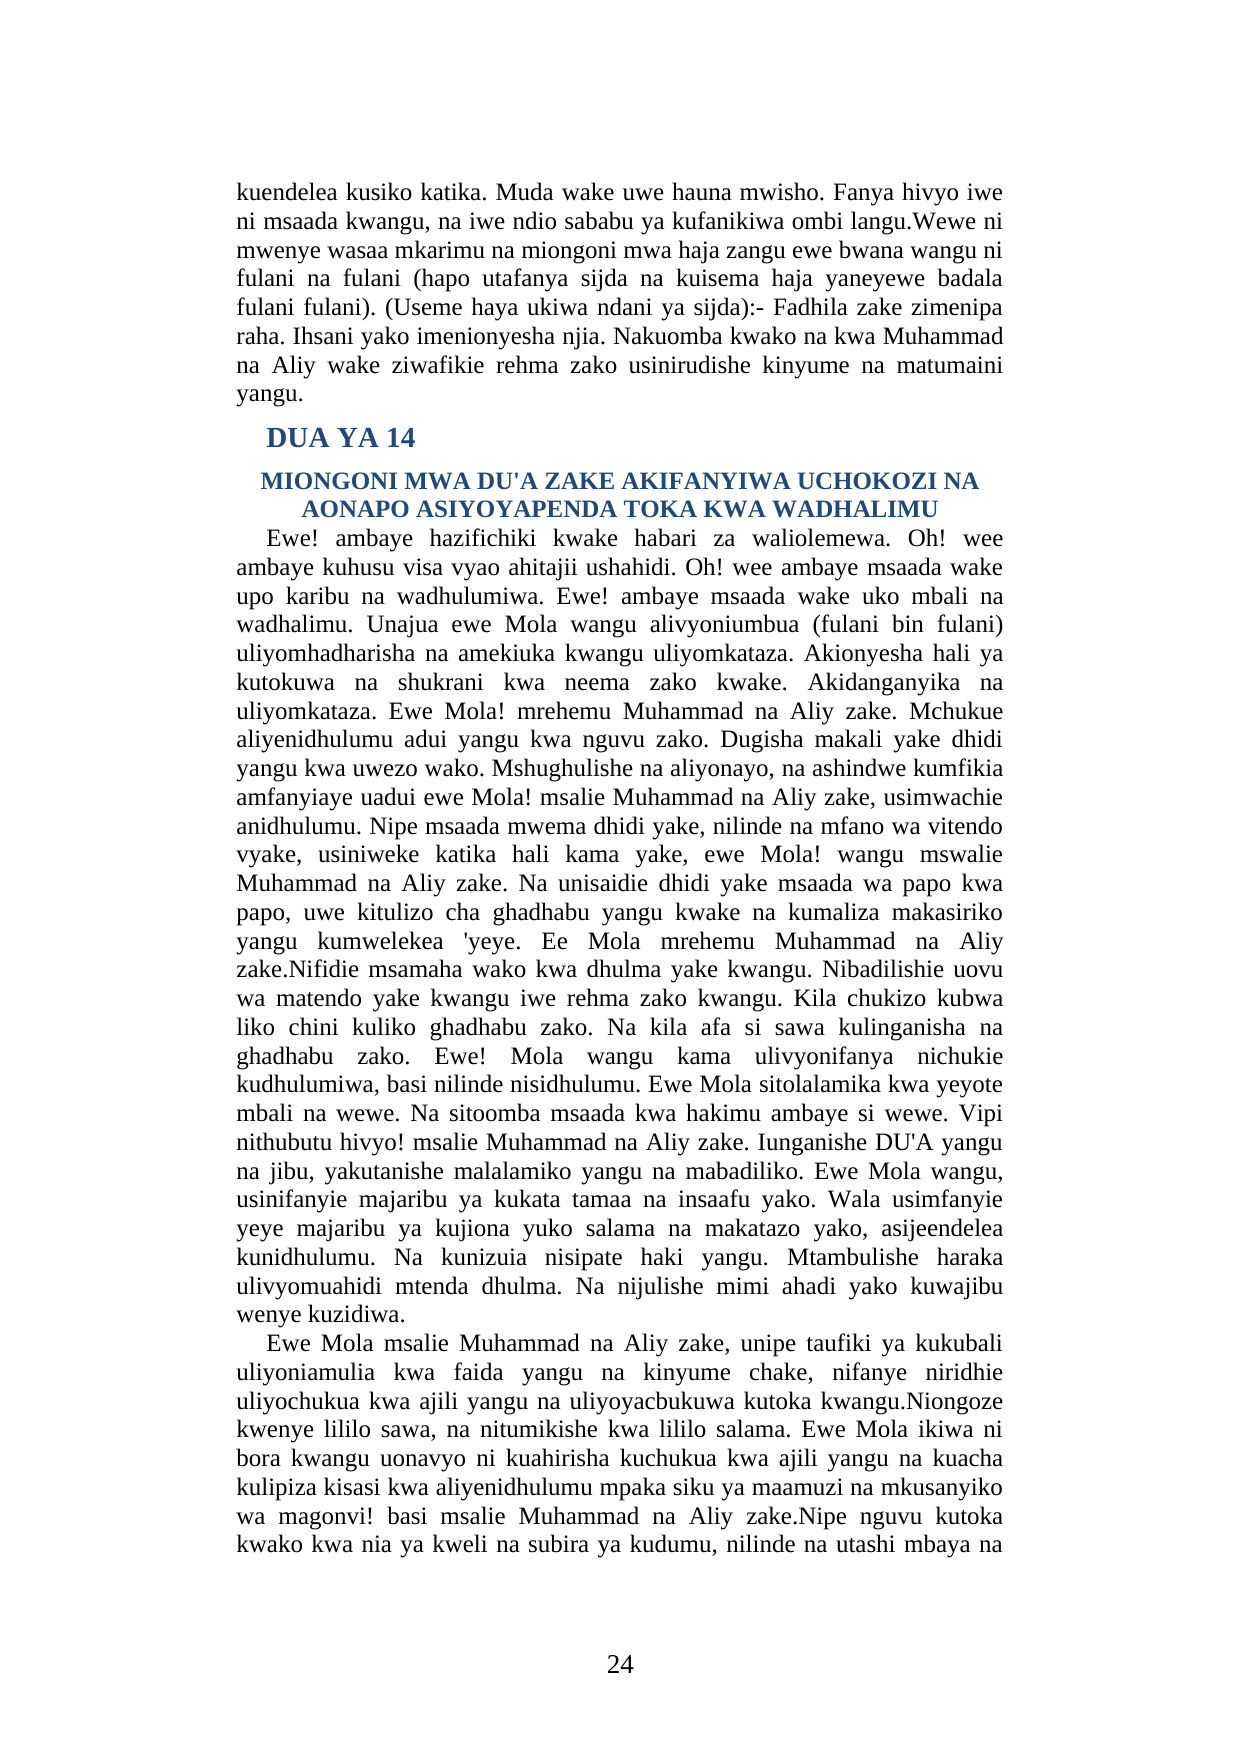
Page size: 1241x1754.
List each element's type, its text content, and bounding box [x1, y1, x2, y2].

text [236, 177, 1004, 407]
subtitle DUA YA 14 [236, 420, 1004, 453]
subtitle MIONGONI MWA DU'A ZAKE AKIFANYIWA UCHOKOZI NA AONAPO ASIYOYAPENDA TOKA KWA WADHALIMU [236, 466, 1004, 523]
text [236, 1328, 1004, 1558]
text Ewe! ambaye hazifichiki kwake habari za waliolemewa. Oh! wee ambaye kuhusu visa vyao ahitajii ushahidi. Oh! wee ambaye msaada wake upo karibu na wadhulumiwa. Ewe! ambaye msaada wake uko mbali na wadhalimu. Unajua ewe Mola wangu alivyoniumbua (fulani bin fulani) uliyomhadharisha na amekiuka kwangu uliyomkataza. Akionyesha hali ya kutokuwa na shukrani kwa neema zako kwake. Akidanganyika na uliyomkataza. Ewe Mola! mrehemu Muhammad na Aliy zake. Mchukue aliyenidhulumu adui yangu kwa nguvu zako. Dugisha makali yake dhidi yangu kwa uwezo wako. Mshughulishe na aliyonayo, na ashindwe kumfikia amfanyiaye uadui ewe Mola! msalie Muhammad na Aliy zake, usimwachie anidhulumu. Nipe msaada mwema dhidi yake, nilinde na mfano wa vitendo vyake, usiniweke katika hali kama yake, ewe Mola! wangu mswalie Muhammad na Aliy zake. Na unisaidie dhidi yake msaada wa papo kwa papo, uwe kitulizo cha ghadhabu yangu kwake na kumaliza makasiriko yangu kumwelekea 'yeye. Ee Mola mrehemu Muhammad na Aliy zake.Nifidie msamaha wako kwa dhulma yake kwangu. Nibadilishie uovu wa matendo yake kwangu iwe rehma zako kwangu. Kila chukizo kubwa liko chini kuliko ghadhabu zako. Na kila afa si sawa kulinganisha na ghadhabu zako. Ewe! Mola wangu kama ulivyonifanya nichukie kudhulumiwa, basi nilinde nisidhulumu. Ewe Mola sitolalamika kwa yeyote mbali na wewe. Na sitoomba msaada kwa hakimu ambaye si wewe. Vipi nithubutu hivyo! msalie Muhammad na Aliy zake. Iunganishe DU'A yangu na jibu, yakutanishe malalamiko yangu na mabadiliko. Ewe Mola wangu, usinifanyie majaribu ya kukata tamaa na insaafu yako. Wala usimfanyie yeye majaribu ya kujiona yuko salama na makatazo yako, asijeendelea kunidhulumu. Na kunizuia nisipate haki yangu. Mtambulishe haraka ulivyomuahidi mtenda dhulma. Na nijulishe mimi ahadi yako kuwajibu wenye kuzidiwa. [236, 523, 1004, 1328]
